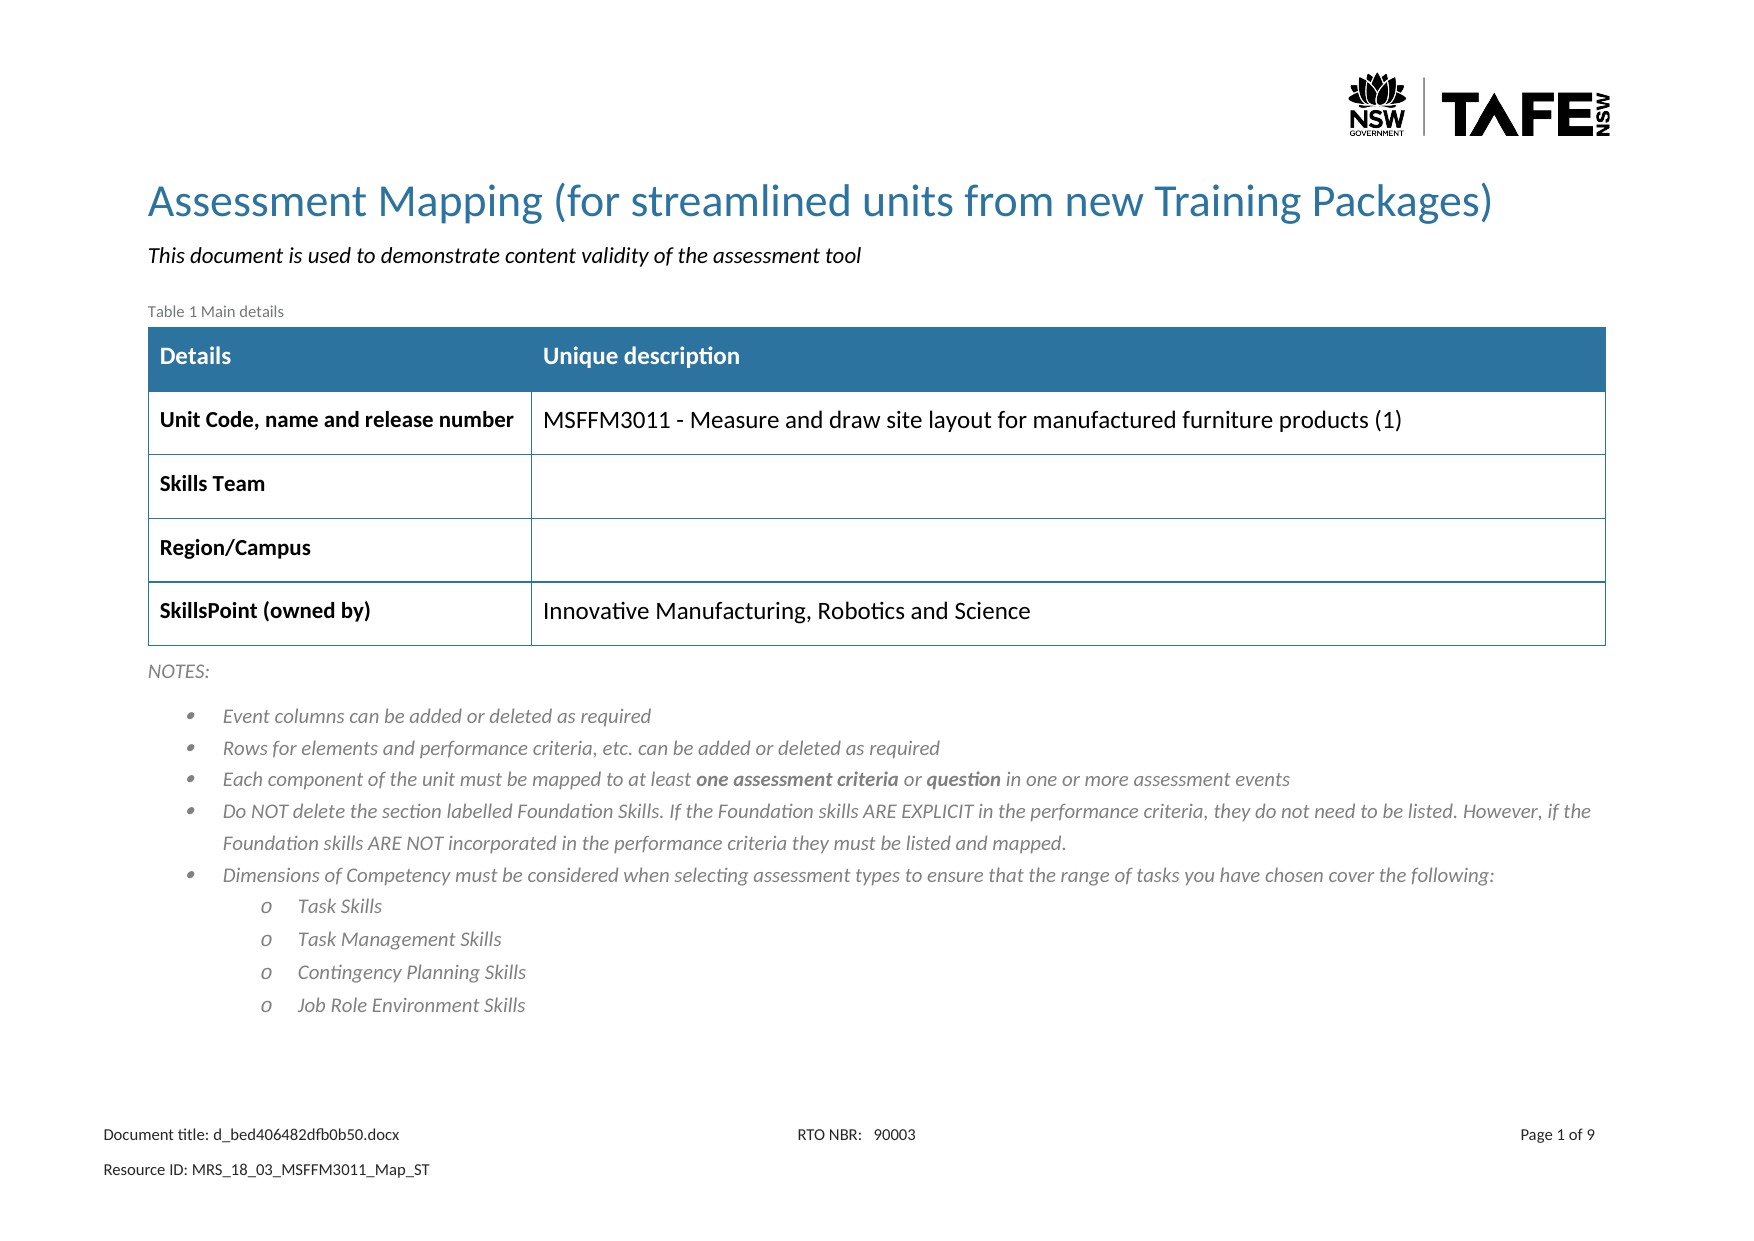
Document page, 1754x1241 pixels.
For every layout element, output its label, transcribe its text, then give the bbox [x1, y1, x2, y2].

list Event columns can be added or deleted as required [185, 703, 1606, 728]
list Each component of the unit must be mapped to at least one assessment criteria or question in one or more assessment events [185, 766, 1606, 792]
list Task Skills [260, 893, 1606, 920]
table_cell [532, 519, 1605, 581]
table_cell Innovative Manufacturing, Robotics and Science [532, 583, 1605, 645]
table_cell Unit Code, name and release number [149, 392, 531, 454]
list Task Management Skills [260, 927, 1606, 953]
table_cell Region/Campus [149, 519, 531, 581]
list Do NOT delete the section labelled Foundation Skills. If the Foundation skills ARE EXPLICIT in the performance criteria, they do not need to be listed. However, if the Foundation skills ARE NOT incorporated in the performance criteria they must be listed and mapped. [185, 798, 1606, 855]
table_cell SkillsPoint (owned by) [149, 583, 531, 645]
subtitle Assessment Mapping (for streamlined units from new Training Packages) [148, 167, 1606, 229]
list Job Role Environment Skills [260, 993, 1606, 1019]
list Dimensions of Competency must be considered when selecting assessment types to ensure that the range of tasks you have chosen cover the following: [185, 862, 1606, 887]
text NOTES: [148, 659, 1606, 684]
table_cell Skills Team [149, 455, 531, 518]
table_cell [532, 455, 1605, 518]
table_cell MSFFM3011 - Measure and draw site layout for manufactured furniture products (1) [532, 392, 1605, 454]
picture [1348, 71, 1610, 137]
table_header Unique description [532, 328, 1605, 391]
list Rows for elements and performance criteria, etc. can be added or deleted as required [185, 735, 1606, 760]
text This document is used to demonstrate content validity of the assessment tool [148, 242, 1606, 269]
table_header Details [149, 328, 531, 391]
text Table 1 Main details [148, 302, 1606, 322]
list Contingency Planning Skills [260, 959, 1606, 986]
